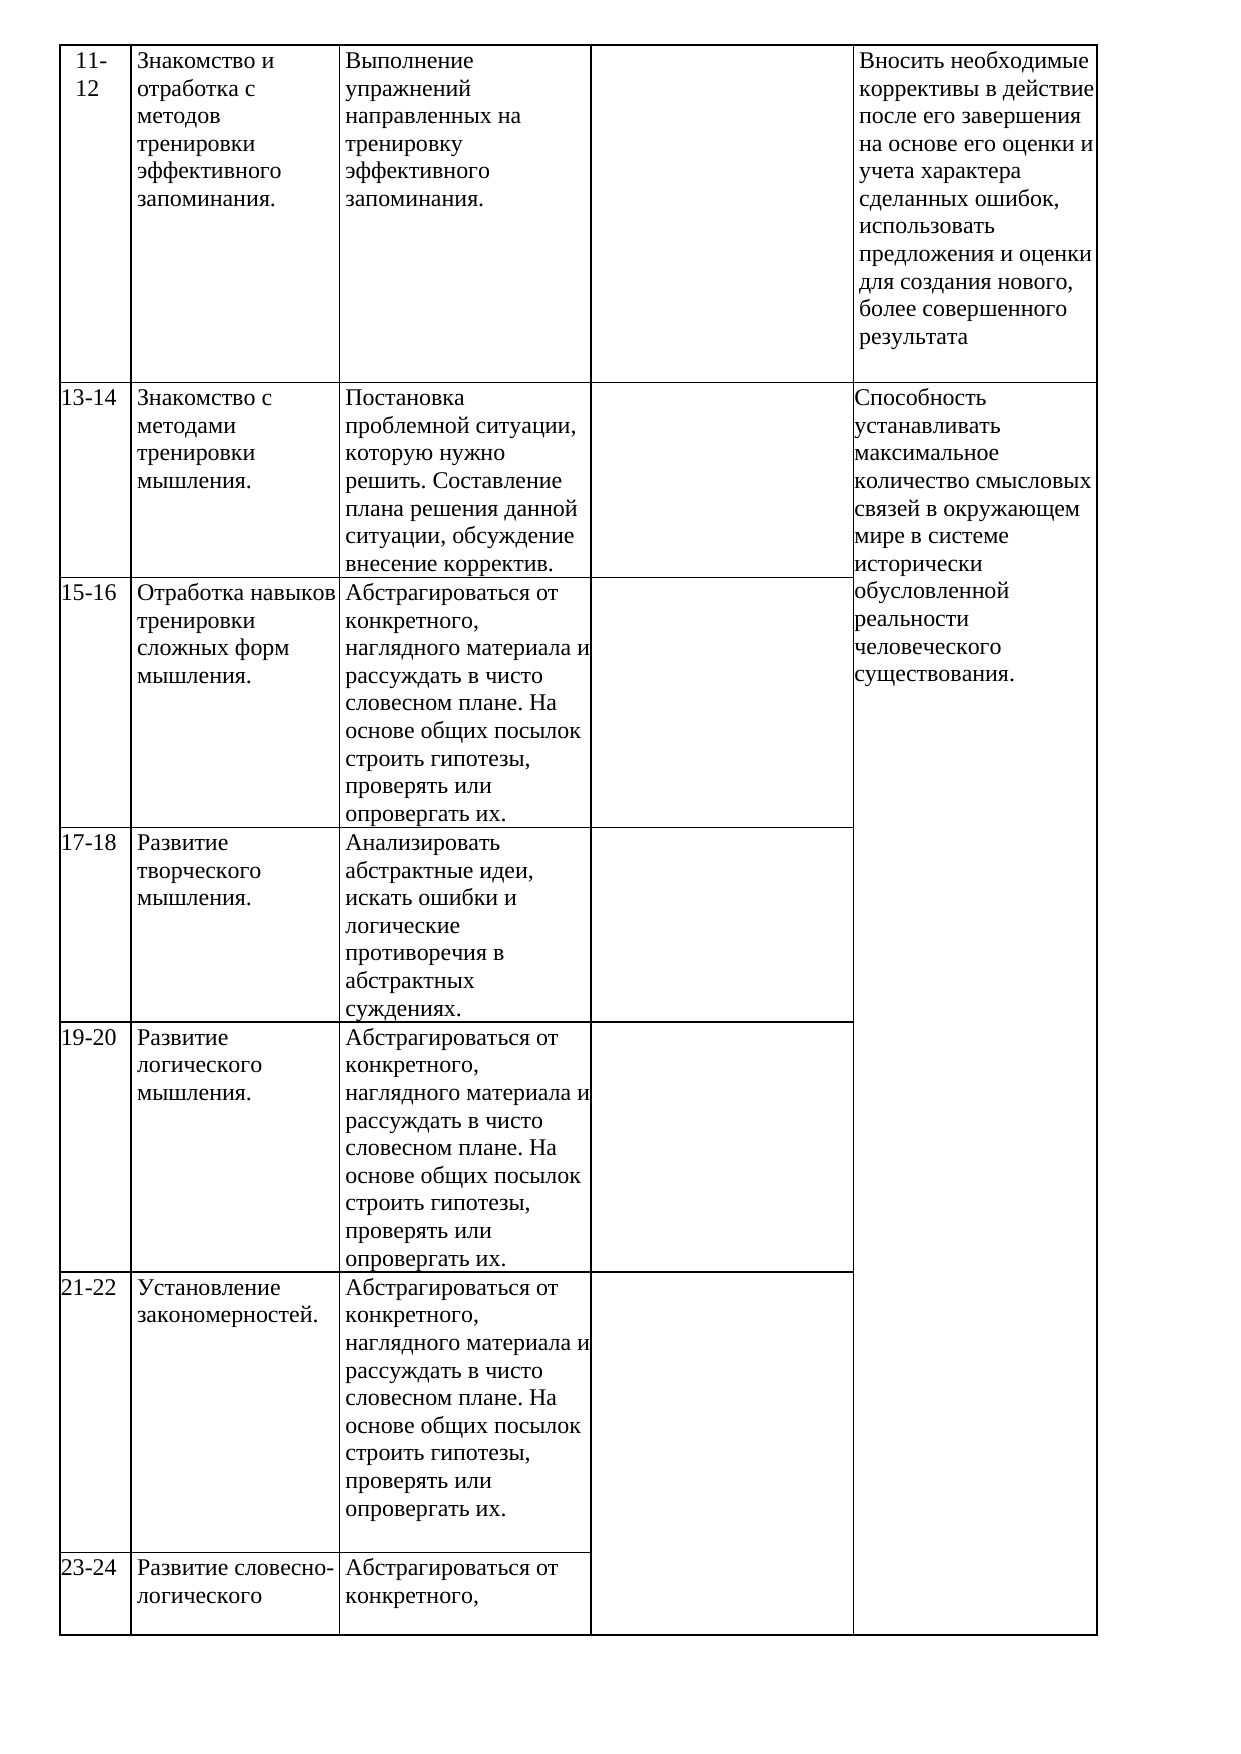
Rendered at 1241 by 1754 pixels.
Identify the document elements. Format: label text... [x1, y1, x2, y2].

table_cell 13-14 [61, 383, 130, 576]
table_cell Знакомство с методами тренировки мышления. [132, 383, 339, 576]
table_cell 17-18 [61, 828, 130, 1021]
table_cell Развитие творческого мышления. [132, 828, 339, 1021]
table_cell Выполнение упражнений направленных на тренировку эффективного запоминания. [340, 46, 590, 382]
table_cell Анализировать абстрактные идеи, искать ошибки и логические противоречия в абстрактных суждениях. [340, 828, 590, 1021]
table_cell Способность устанавливать максимальное количество смысловых связей в окружающем мире в системе исторически обусловленной реальности человеческого существования. [854, 383, 1096, 1634]
table_cell 11-12 [61, 46, 130, 382]
table_cell Вносить необходимые коррективы в действие после его завершения на основе его оценки и учета характера сделанных ошибок, использовать предложения и оценки для создания нового, более совершенного результата [854, 46, 1096, 382]
table_cell Постановка проблемной ситуации, которую нужно решить. Составление плана решения данной ситуации, обсуждение внесение корректив. [340, 383, 590, 576]
table_cell [592, 1023, 853, 1271]
table_cell 15-16 [61, 578, 130, 826]
table_cell [592, 1552, 853, 1634]
table_cell 23-24 [61, 1553, 130, 1634]
table_cell 21-22 [61, 1273, 130, 1552]
table_cell Отработка навыков тренировки сложных форм мышления. [132, 578, 339, 826]
table_cell Развитие логического мышления. [132, 1023, 339, 1271]
table_cell [592, 1273, 853, 1552]
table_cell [340, 1553, 590, 1634]
table_cell [592, 578, 853, 826]
table_cell [592, 828, 853, 1021]
table_cell Знакомство и отработка с методов тренировки эффективного запоминания. [132, 46, 339, 382]
table_cell [592, 383, 853, 576]
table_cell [132, 1553, 339, 1634]
table_cell [592, 73, 853, 382]
table_cell Установление закономерностей. [132, 1273, 339, 1552]
table_cell 19-20 [61, 1023, 130, 1271]
